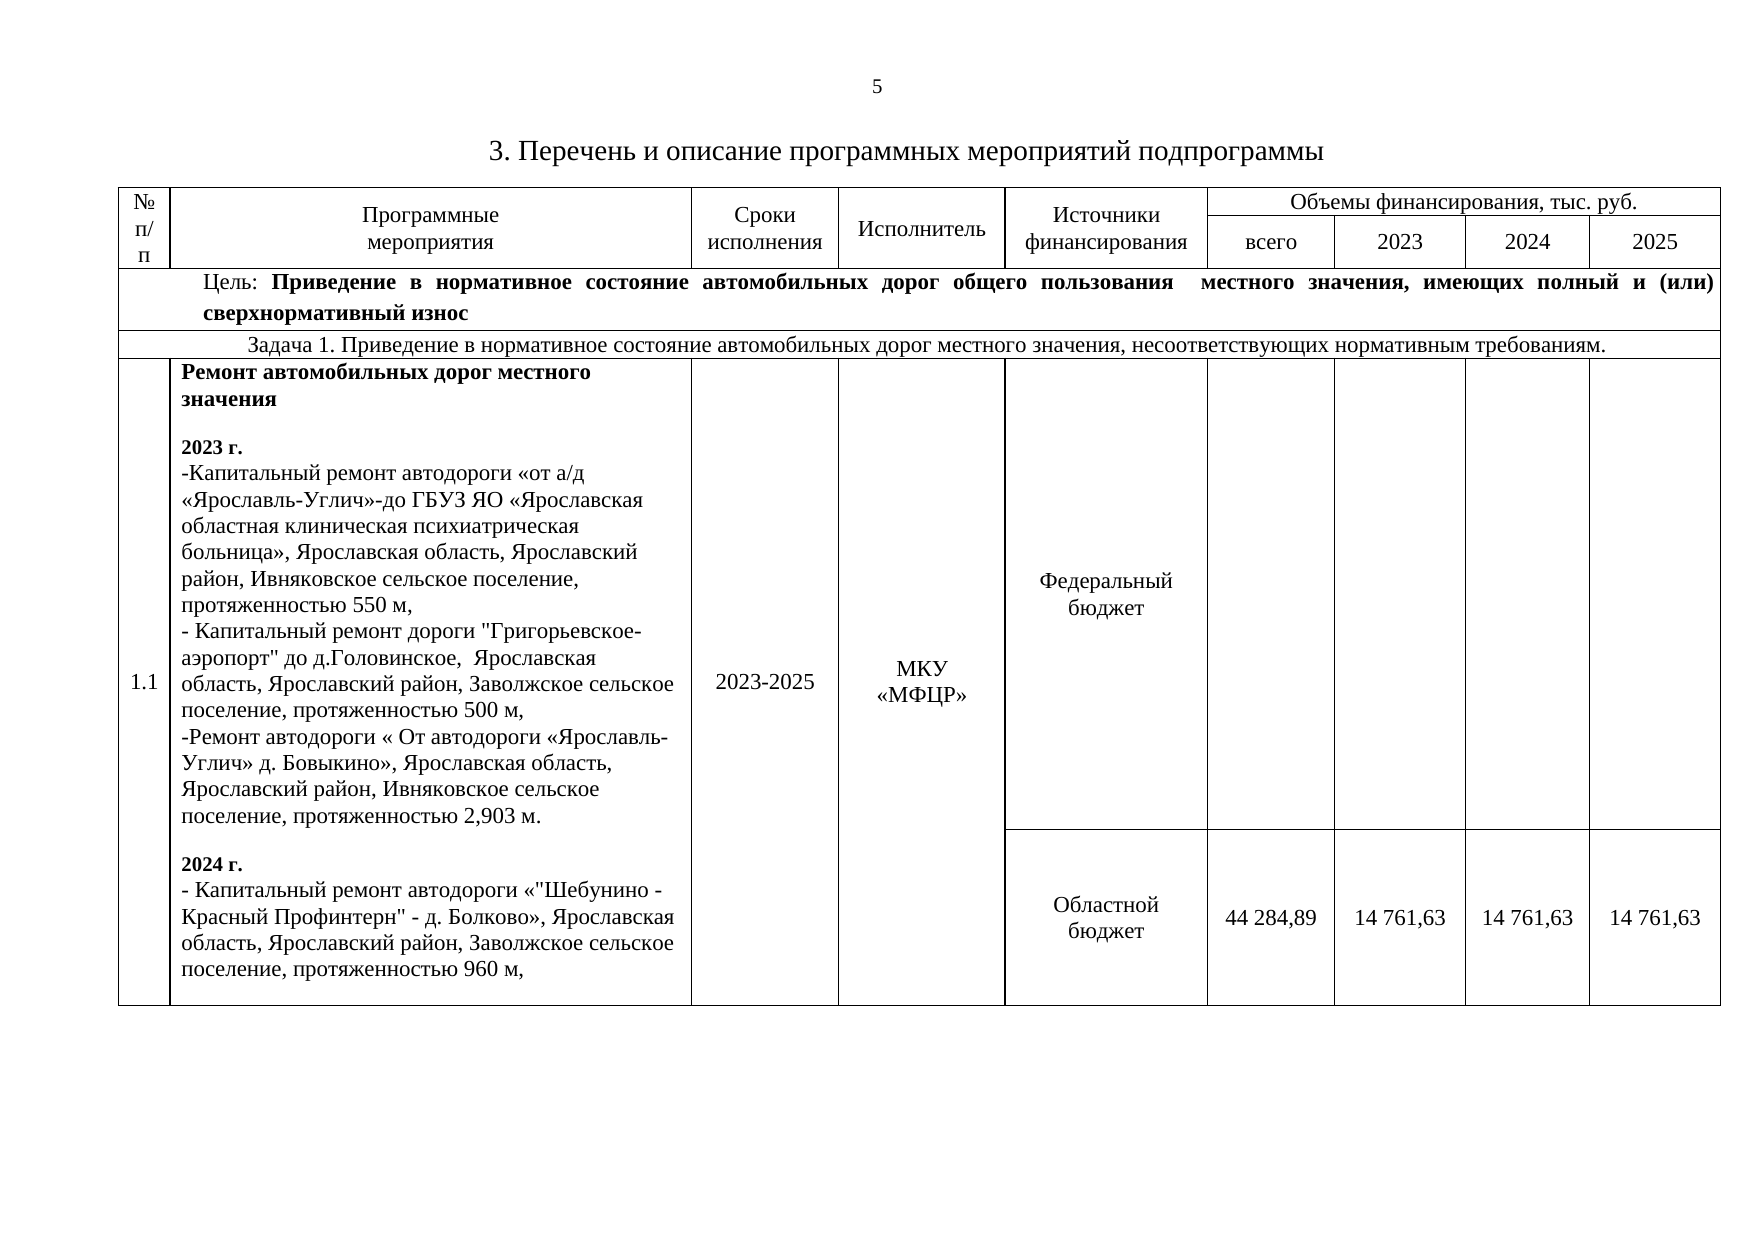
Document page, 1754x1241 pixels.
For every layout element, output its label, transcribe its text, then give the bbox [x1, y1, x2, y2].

table_cell Областной бюджет [1006, 830, 1207, 1005]
table_cell Цель: Приведение в нормативное состояние автомобильных дорог общего пользования местного значения, имеющих полный и (или) сверхнормативный износ [119, 269, 1720, 330]
table_cell 2023-2025 [692, 359, 838, 1005]
table_header Программные мероприятия [171, 188, 691, 267]
table_cell [1466, 359, 1589, 829]
table_cell Федеральный бюджет [1006, 359, 1207, 829]
table_header Исполнитель [839, 188, 1004, 267]
table_cell Задача 1. Приведение в нормативное состояние автомобильных дорог местного значения, несоответствующих нормативным требованиям. [119, 331, 1720, 357]
table_header Сроки исполнения [692, 188, 838, 267]
table_cell 1.1 [119, 359, 169, 1005]
table_header Объемы финансирования, тыс. руб. [1208, 188, 1720, 215]
table_cell 14 761,63 [1590, 830, 1720, 1005]
table_cell [1335, 359, 1465, 829]
table_header Источники финансирования [1006, 188, 1207, 267]
table_header № п/п [119, 188, 169, 267]
table_cell 2025 [1590, 216, 1720, 267]
table_cell [1208, 359, 1334, 829]
table_cell 2023 [1335, 216, 1465, 267]
table_cell 44 284,89 [1208, 830, 1334, 1005]
table_cell 14 761,63 [1335, 830, 1465, 1005]
table_cell Ремонт автомобильных дорог местного значения 2023 г. -Капитальный ремонт автодороги «от а/д «Ярославль-Углич»-до ГБУЗ ЯО «Ярославская областная клиническая психиатрическая больница», Ярославская область, Ярославский район, Ивняковское сельское поселение, протяженностью 550 м, - Капитальный ремонт дороги "Григорьевское-аэропорт" до д.Головинское, Ярославская область, Ярославский район, Заволжское сельское поселение, протяженностью 500 м, -Ремонт автодороги « От автодороги «Ярославль-Углич» д. Бовыкино», Ярославская область, Ярославский район, Ивняковское сельское поселение, протяженностью 2,903 м. 2024 г. - Капитальный ремонт автодороги «"Шебунино - Красный Профинтерн" - д. Болково», Ярославская область, Ярославский район, Заволжское сельское поселение, протяженностью 960 м, - Капитальный ремонт автодороги от а/д "Медягино - Расторопово" - д.Чернышево», Ярославская область, Ярославский район, Кузнечихинское сельское поселение, протяженностью 1500 м, - Капитальный ремонт автодороги «д. Павловское-с.Ушаково», Ярославская область, Ярославский район, Заволжское сельское поселение, протяженностью 3854 м. 2025 г. - Капитальный ремонт автодороги « с. Красное - д. Юрьевское», Ярославская область, Ярославский район, Туношенское сельское поселение, протяженностью 1500 м. [171, 359, 691, 1005]
table_cell 2024 [1466, 216, 1589, 267]
list 3. Перечень и описание программных мероприятий подпрограммы [118, 133, 1636, 166]
table_cell [1590, 359, 1720, 829]
table_cell всего [1208, 216, 1334, 267]
table_cell МКУ «МФЦР» [839, 359, 1004, 1005]
table_cell 14 761,63 [1466, 830, 1589, 1005]
